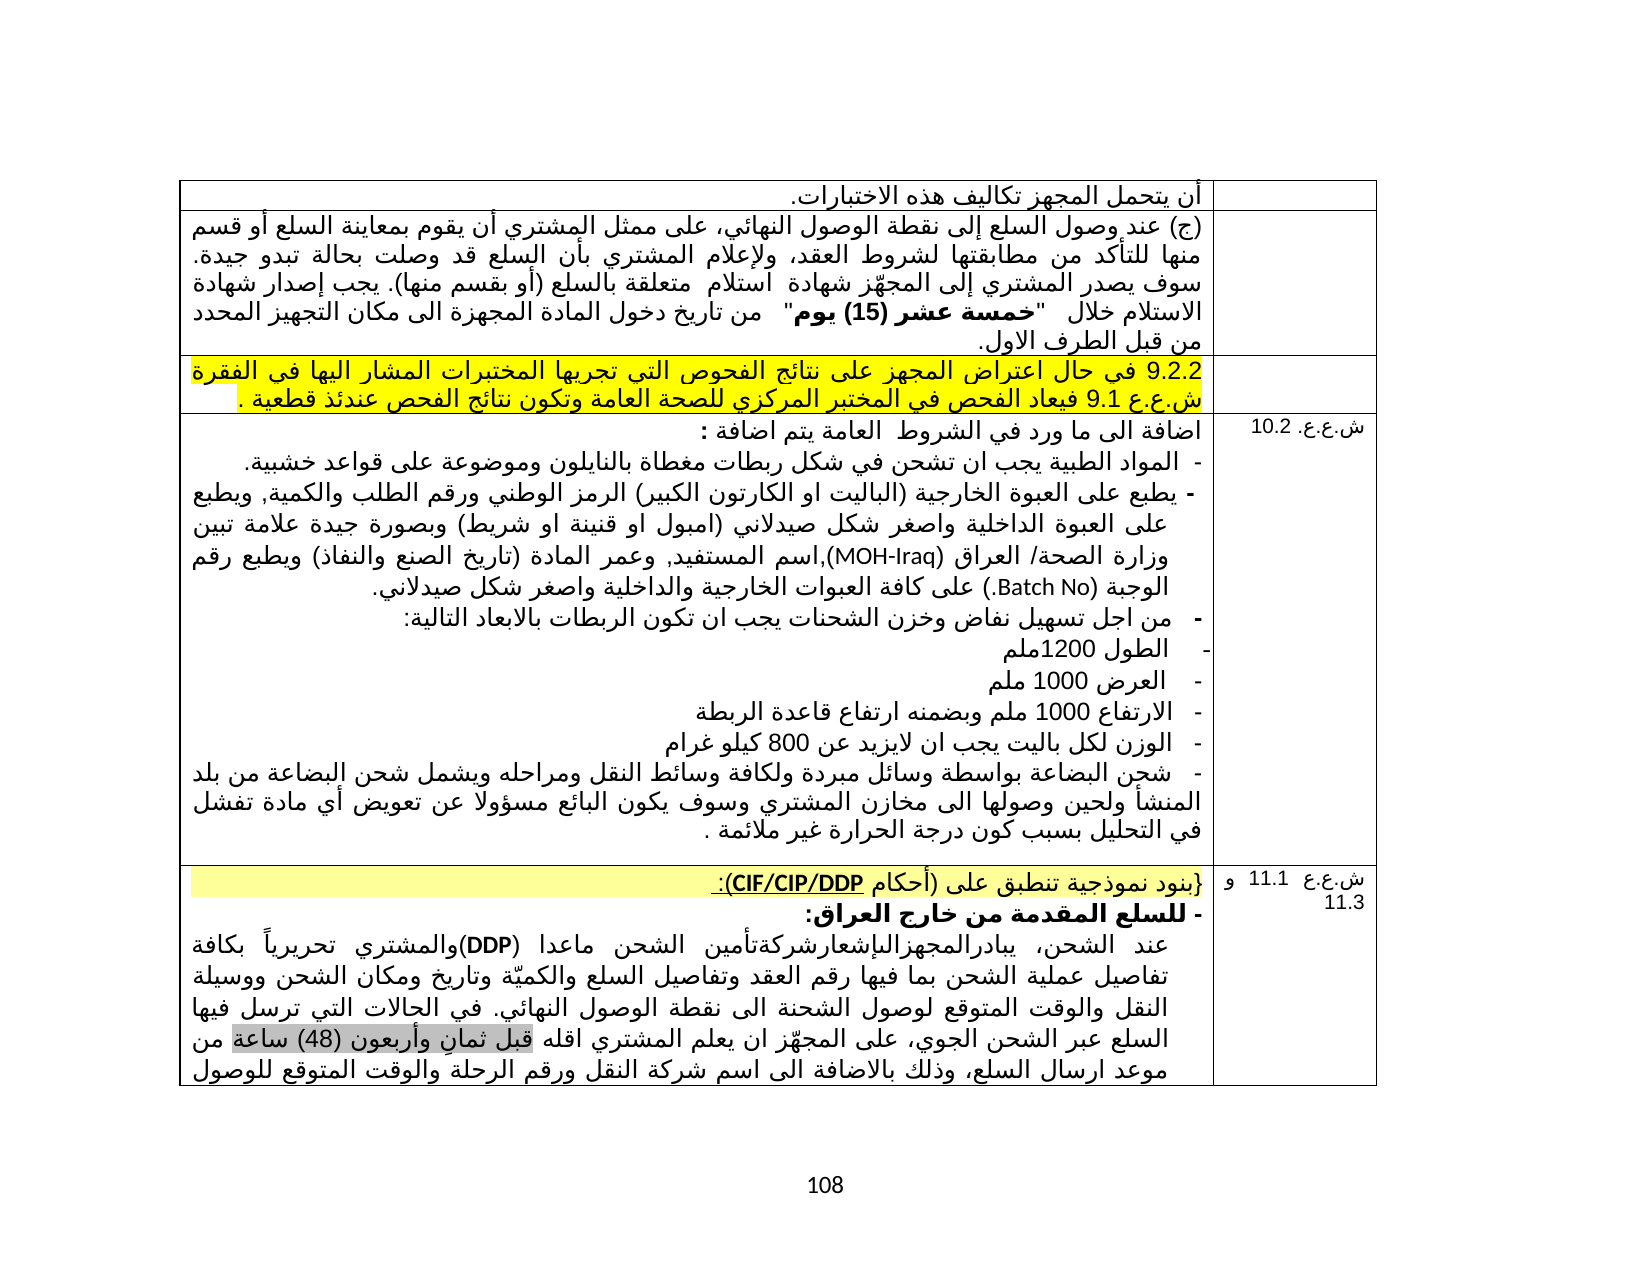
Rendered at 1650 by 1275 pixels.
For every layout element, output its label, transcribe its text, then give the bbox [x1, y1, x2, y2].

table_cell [181, 866, 1213, 1085]
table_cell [181, 181, 1213, 210]
table_cell (ج) عند وصول السلع إلى نقطة الوصول النهائي، على ممثل المشتري أن يقوم بمعاينة السلع أو قسم منها للتأكد من مطابقتها لشروط العقد، ولإعلام المشتري بأن السلع قد وصلت بحالة تبدو جيدة. سوف يصدر المشتري إلى المجهّز شهادة استلام متعلقة بالسلع (أو بقسم منها). يجب إصدار شهادة الاستلام خلال "خمسة عشر (15) يوم" من تاريخ دخول المادة المجهزة الى مكان التجهيز المحدد من قبل الطرف الاول. [181, 211, 1213, 354]
table_cell [1214, 181, 1376, 210]
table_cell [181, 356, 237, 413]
table_cell اضافة الى ما ورد في الشروط العامة يتم اضافة : - المواد الطبية يجب ان تشحن في شكل ربطات مغطاة بالنايلون وموضوعة على قواعد خشبية. - يطبع على العبوة الخارجية (الباليت او الكارتون الكبير) الرمز الوطني ورقم الطلب والكمية, ويطبع على العبوة الداخلية واصغر شكل صيدلاني (امبول او قنينة او شريط) وبصورة جيدة علامة تبين وزارة الصحة/ العراق (MOH-Iraq),اسم المستفيد, وعمر المادة (تاريخ الصنع والنفاذ) ويطبع رقم الوجبة (Batch No.) على كافة العبوات الخارجية والداخلية واصغر شكل صيدلاني. - من اجل تسهيل نفاض وخزن الشحنات يجب ان تكون الربطات بالابعاد التالية: الطول 1200ملم - العرض 1000 ملم - الارتفاع 1000 ملم وبضمنه ارتفاع قاعدة الربطة - الوزن لكل باليت يجب ان لايزيد عن 800 كيلو غرام - شحن البضاعة بواسطة وسائل مبردة ولكافة وسائط النقل ومراحله ويشمل شحن البضاعة من بلد المنشأ ولحين وصولها الى مخازن المشتري وسوف يكون البائع مسؤولا عن تعويض أي مادة تفشل في التحليل بسبب كون درجة الحرارة غير ملائمة . [181, 414, 1213, 865]
table_cell ش.ع.ع 11.1 و11.3 [1214, 866, 1376, 1085]
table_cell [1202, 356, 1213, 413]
table_cell ش.ع.ع. 10.2 [1214, 414, 1376, 865]
table_cell [1214, 356, 1376, 413]
table_cell [1214, 211, 1376, 354]
